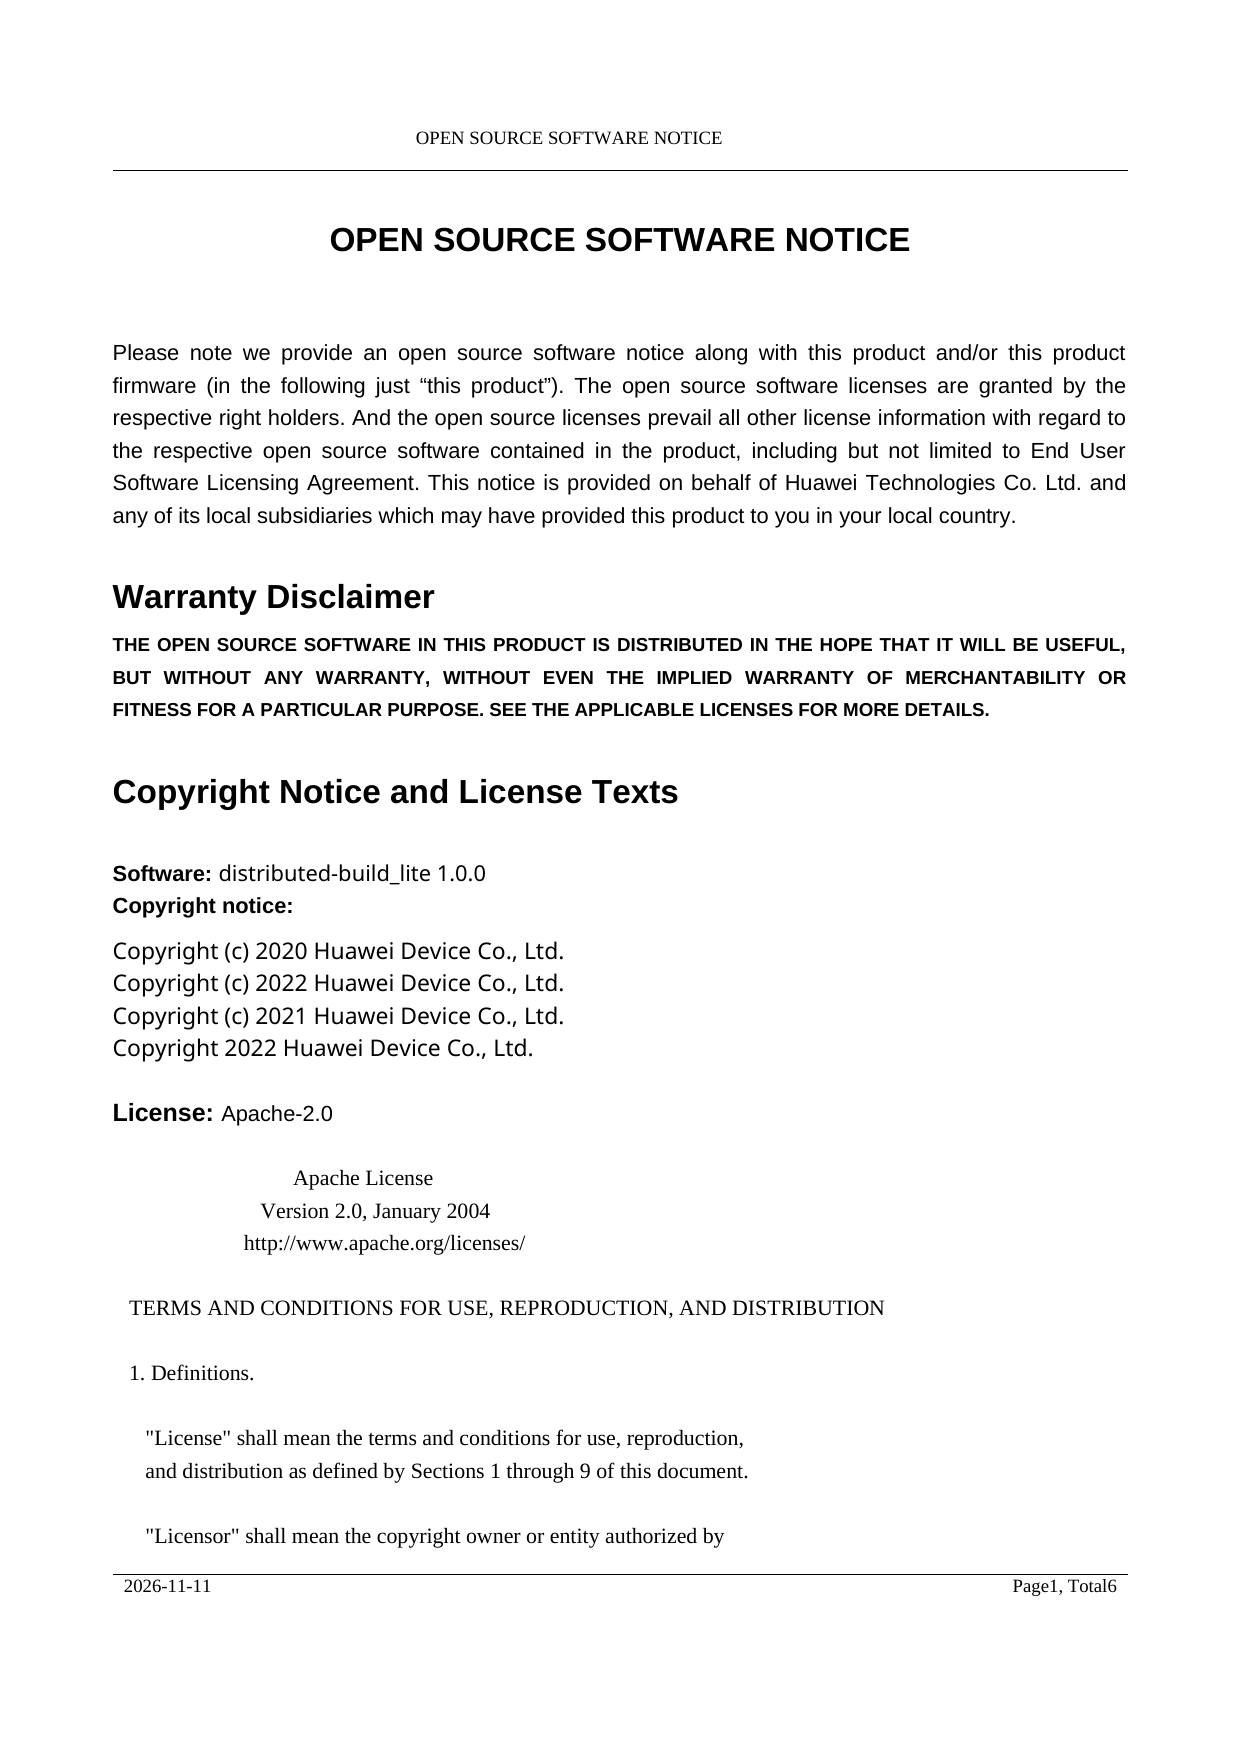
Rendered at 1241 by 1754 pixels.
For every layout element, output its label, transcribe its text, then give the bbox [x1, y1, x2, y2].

text OPEN SOURCE SOFTWARE NOTICE [112, 206, 1128, 271]
text Copyright Notice and License Texts [112, 759, 1128, 824]
text Copyright (c) 2020 Huawei Device Co., Ltd. Copyright (c) 2022 Huawei Device Co., Ltd. Copyright (c) 2021 Huawei Device Co., Ltd. Copyright 2022 Huawei Device Co., Ltd. [112, 934, 1128, 1096]
text Warranty Disclaimer [112, 564, 1128, 629]
text Copyright notice: [112, 889, 1128, 921]
text Please note we provide an open source software notice along with this product and/or this product firmware (in the following just “this product”). The open source software licenses are granted by the respective right holders. And the open source licenses prevail all other license information with regard to the respective open source software contained in the product, including but not limited to End User Software Licensing Agreement. This notice is provided on behalf of Huawei Technologies Co. Ltd. and any of its local subsidiaries which may have provided this product to you in your local country. [112, 336, 1128, 531]
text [112, 1129, 1128, 1551]
text License: Apache-2.0 [112, 1096, 1128, 1129]
title Software: distributed-build_lite 1.0.0 [112, 856, 1128, 889]
text The open source software in this product is distributed in the hope that it will be useful, but WITHOUT ANY WARRANTY, without even the implied warranty of MERCHANTABILITY or FITNESS FOR A PARTICULAR PURPOSE. See the applicable licenses for more details. [112, 629, 1128, 726]
